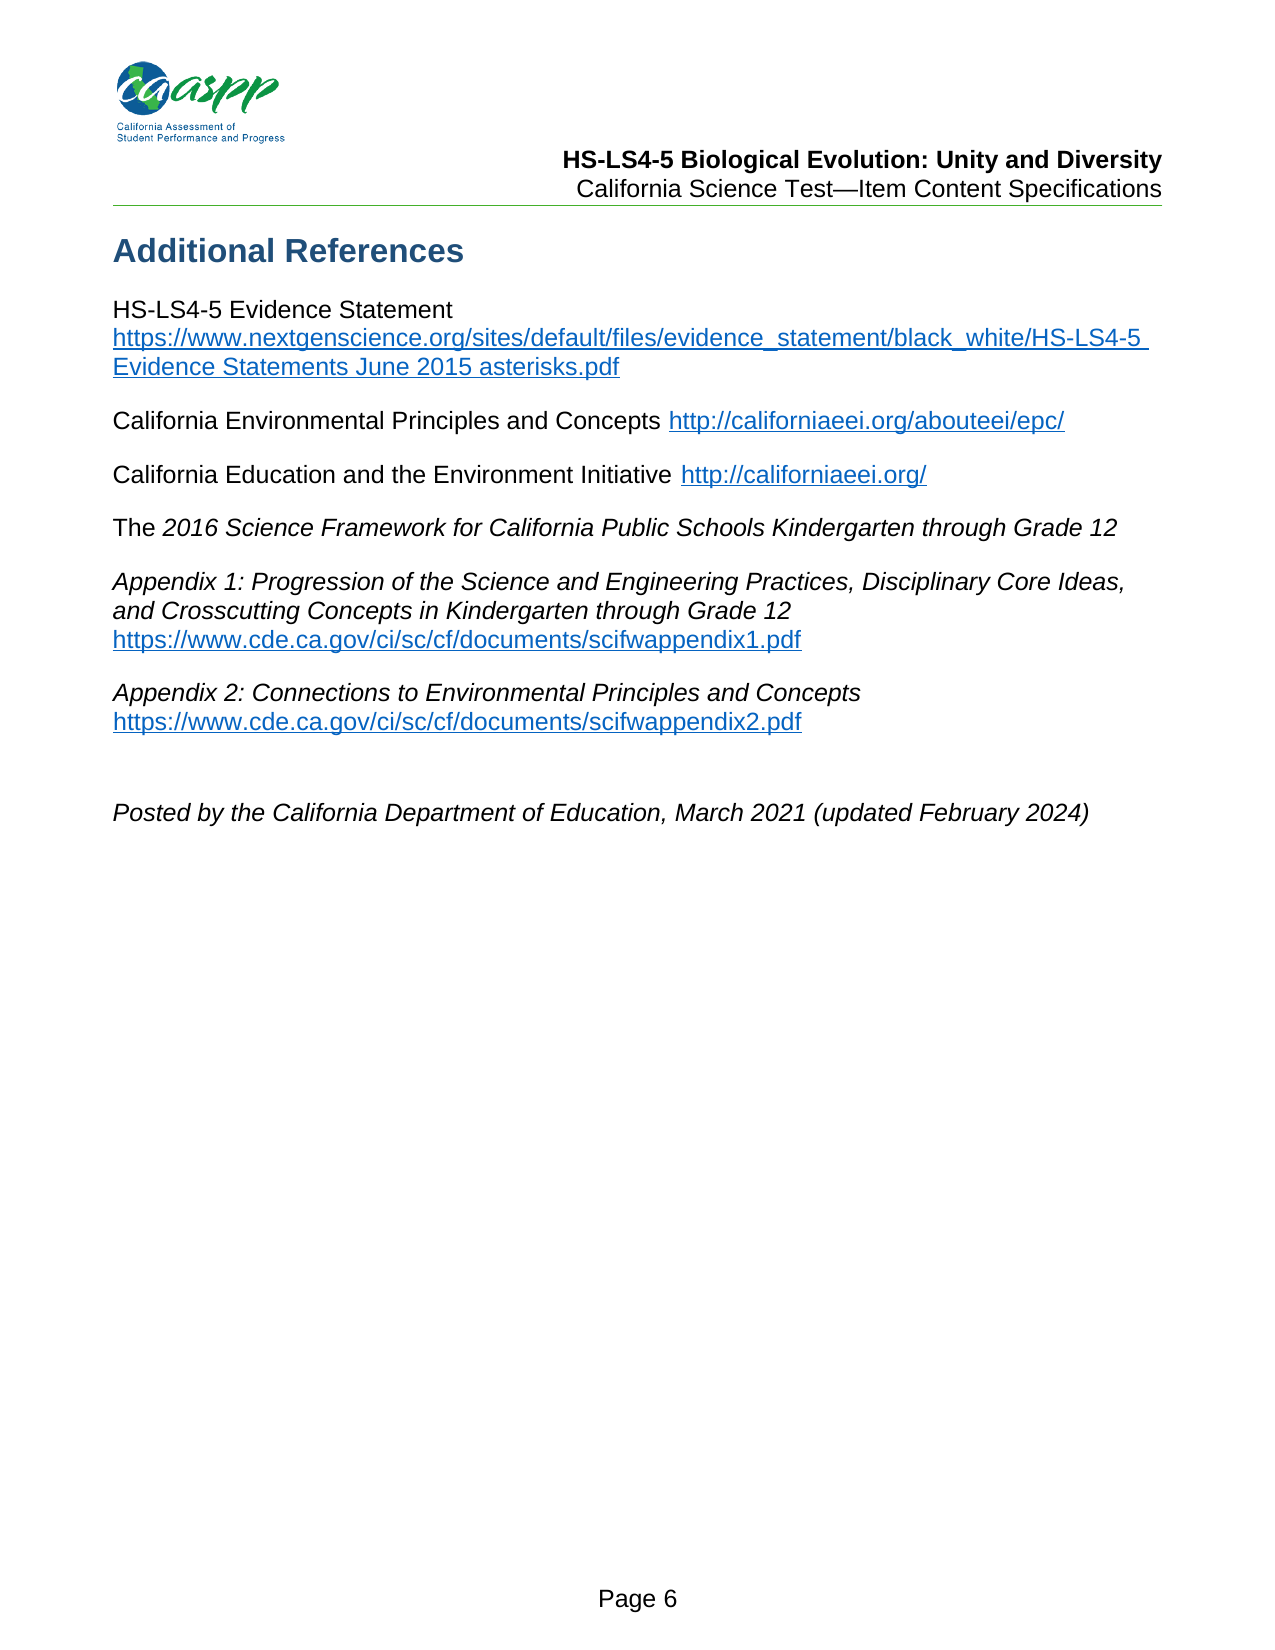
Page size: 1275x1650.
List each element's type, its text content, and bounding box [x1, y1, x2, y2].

subtitle Additional References [112, 231, 1162, 269]
text HS-LS4-5 Evidence Statement https://www.nextgenscience.org/sites/default/files/evidence_statement/black_white/HS-LS4-5 Evidence Statements June 2015 asterisks.pdf [112, 294, 1162, 381]
text The 2016 Science Framework for California Public Schools Kindergarten through Grade 12 [112, 513, 1162, 542]
text Appendix 2: Connections to Environmental Principles and Concepts https://www.cde.ca.gov/ci/sc/cf/documents/scifwappendix2.pdf [113, 678, 1162, 736]
text California Environmental Principles and Concepts http://californiaeei.org/abouteei/epc/ [112, 406, 1162, 434]
text Appendix 1: Progression of the Science and Engineering Practices, Disciplinary Core Ideas, and Crosscutting Concepts in Kindergarten through Grade 12 https://www.cde.ca.gov/ci/sc/cf/documents/scifwappendix1.pdf [112, 567, 1162, 653]
text Posted by the California Department of Education, March 2021 (updated February 2024) [112, 798, 1162, 827]
picture [112, 60, 287, 146]
text California Education and the Environment Initiative http://californiaeei.org/ [112, 459, 1162, 488]
